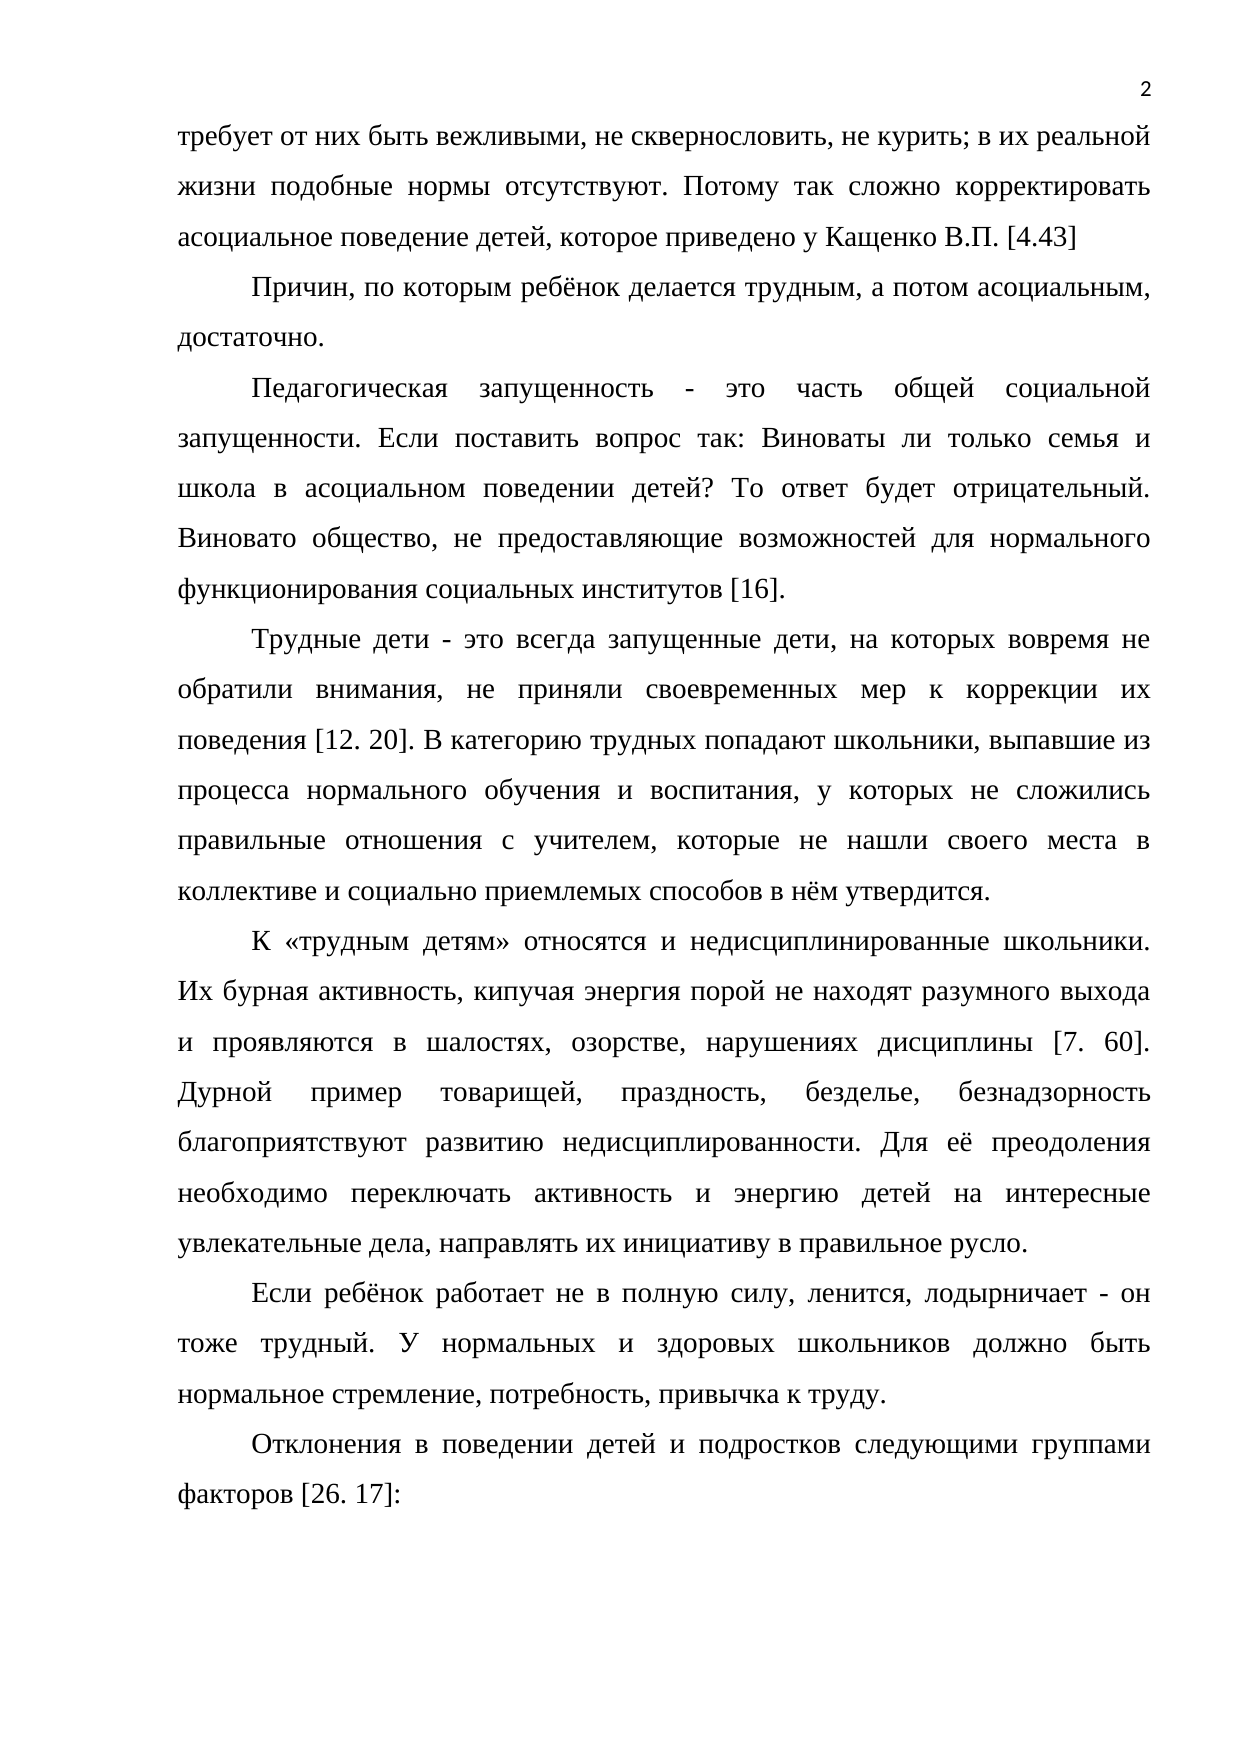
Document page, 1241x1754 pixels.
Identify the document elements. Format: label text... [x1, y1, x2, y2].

text Отклонения в поведении детей и подростков следующими группами факторов [26. 17]: [177, 1426, 1152, 1510]
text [177, 118, 1152, 252]
text К «трудным детям» относятся и недисциплинированные школьники. Их бурная активность, кипучая энергия порой не находят разумного выхода и проявляются в шалостях, озорстве, нарушениях дисциплины [7. 60]. Дурной пример товарищей, праздность, безделье, безнадзорность благоприятствуют развитию недисциплированности. Для её преодоления необходимо переключать активность и энергию детей на интересные увлекательные дела, направлять их инициативу в правильное русло. [177, 923, 1152, 1258]
text Трудные дети - это всегда запущенные дети, на которых вовремя не обратили внимания, не приняли своевременных мер к коррекции их поведения [12. 20]. В категорию трудных попадают школьники, выпавшие из процесса нормального обучения и воспитания, у которых не сложились правильные отношения с учителем, которые не нашли своего места в коллективе и социально приемлемых способов в нём утвердится. [177, 621, 1152, 906]
text Если ребёнок работает не в полную силу, ленится, лодырничает - он тоже трудный. У нормальных и здоровых школьников должно быть нормальное стремление, потребность, привычка к труду. [177, 1275, 1152, 1409]
text Педагогическая запущенность - это часть общей социальной запущенности. Если поставить вопрос так: Виноваты ли только семья и школа в асоциальном поведении детей? То ответ будет отрицательный. Виновато общество, не предоставляющие возможностей для нормального функционирования социальных институтов [16]. [177, 370, 1152, 604]
text Причин, по которым ребёнок делается трудным, а потом асоциальным, достаточно. [177, 269, 1152, 353]
